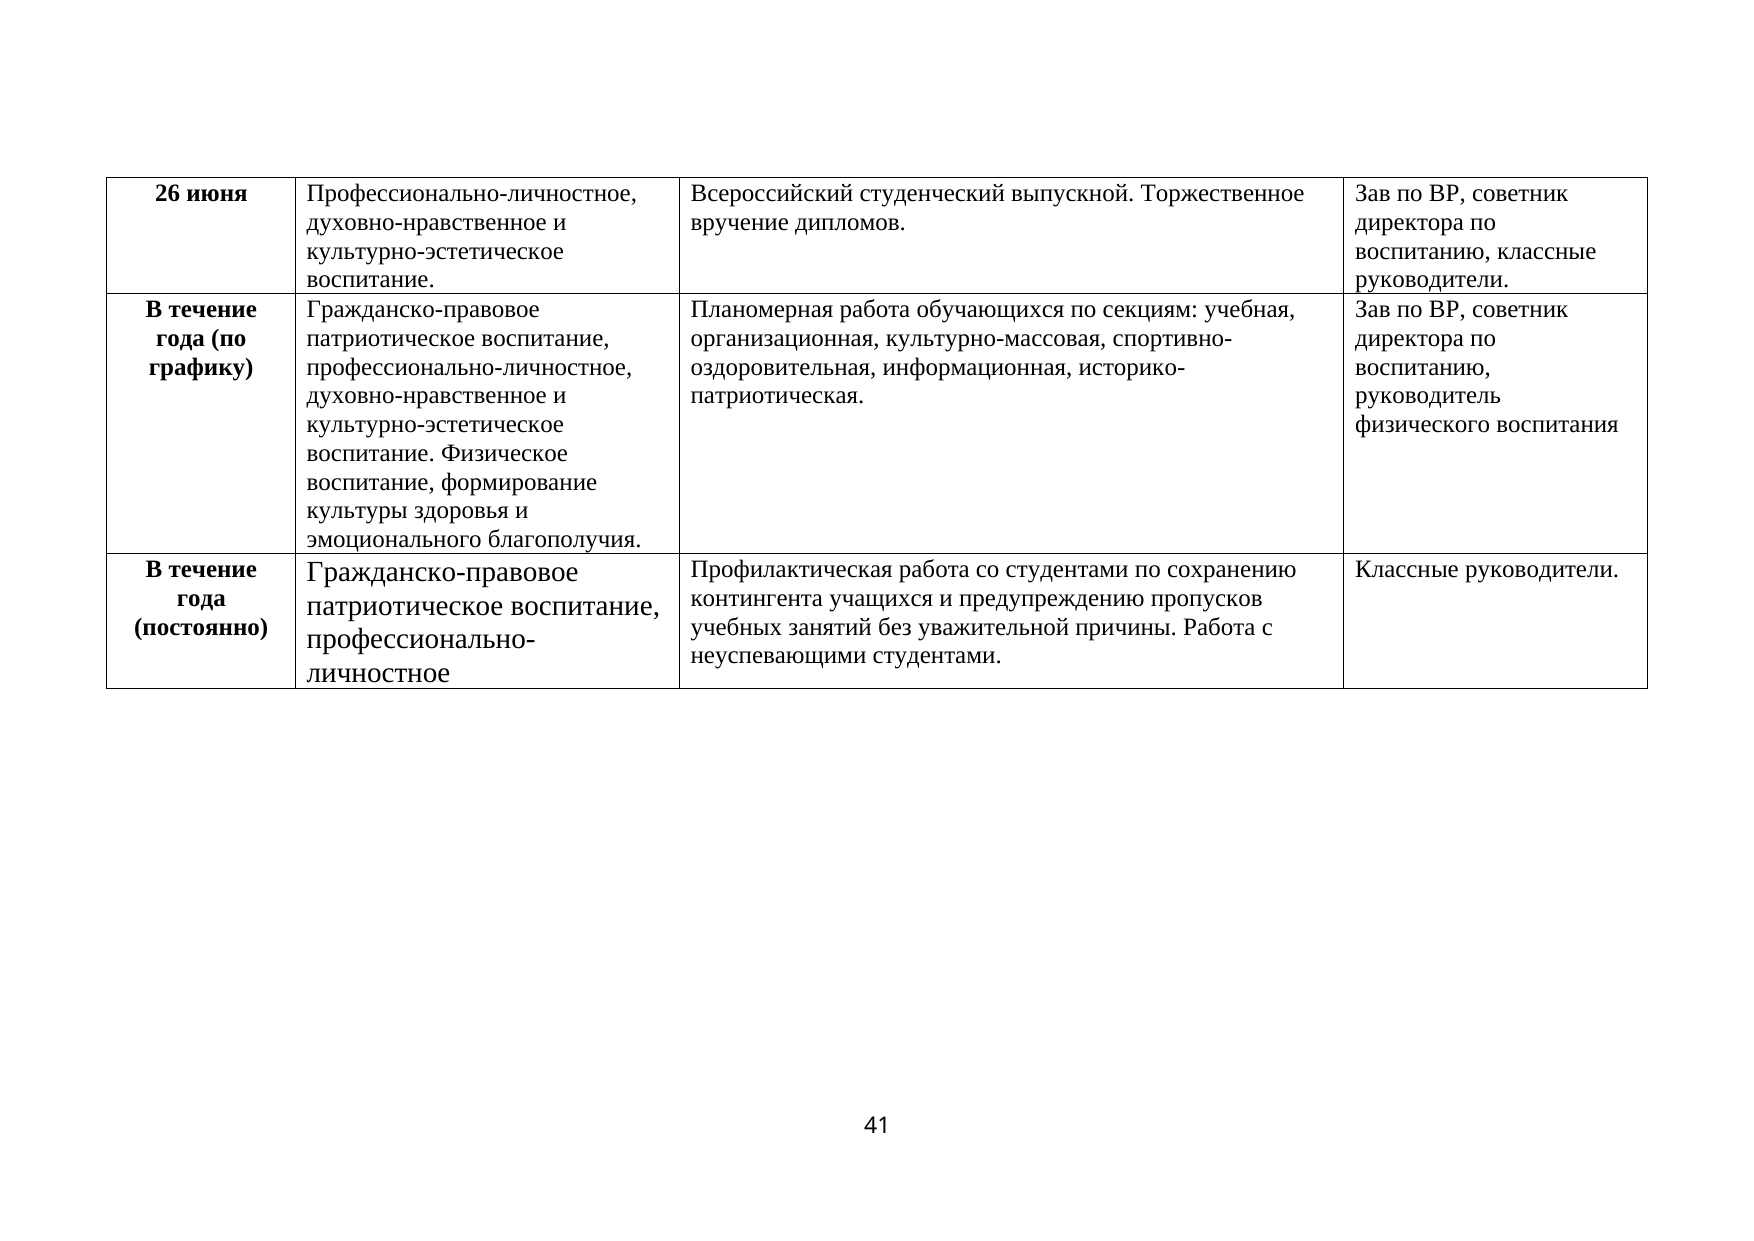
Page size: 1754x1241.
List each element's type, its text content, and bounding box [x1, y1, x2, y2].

table_cell 26 июня [107, 178, 295, 293]
table_cell Гражданско-правовое патриотическое воспитание, профессионально-личностное, духовно-нравственное и культурно-эстетическое воспитание. Физическое воспитание, формирование культуры здоровья и эмоционального благополучия. [296, 294, 679, 553]
table_cell Гражданско-правовое патриотическое воспитание, профессионально-личностное [296, 554, 679, 688]
table_cell В течение года (постоянно) [107, 554, 295, 688]
table_cell Планомерная работа обучающихся по секциям: учебная, организационная, культурно-массовая, спортивно-оздоровительная, информационная, историко-патриотическая. [680, 294, 1343, 553]
table_cell Профессионально-личностное, духовно-нравственное и культурно-эстетическое воспитание. [296, 178, 679, 293]
table_cell Всероссийский студенческий выпускной. Торжественное вручение дипломов. [680, 178, 1343, 293]
table_cell В течение года (по графику) [107, 294, 295, 553]
table_cell Классные руководители. [1344, 554, 1647, 688]
table_cell Профилактическая работа со студентами по сохранению контингента учащихся и предупреждению пропусков учебных занятий без уважительной причины. Работа с неуспевающими студентами. [680, 554, 1343, 688]
table_cell Зав по ВР, советник директора по воспитанию, классные руководители. [1344, 178, 1647, 293]
table_cell Зав по ВР, советник директора по воспитанию, руководитель физического воспитания [1344, 294, 1647, 553]
